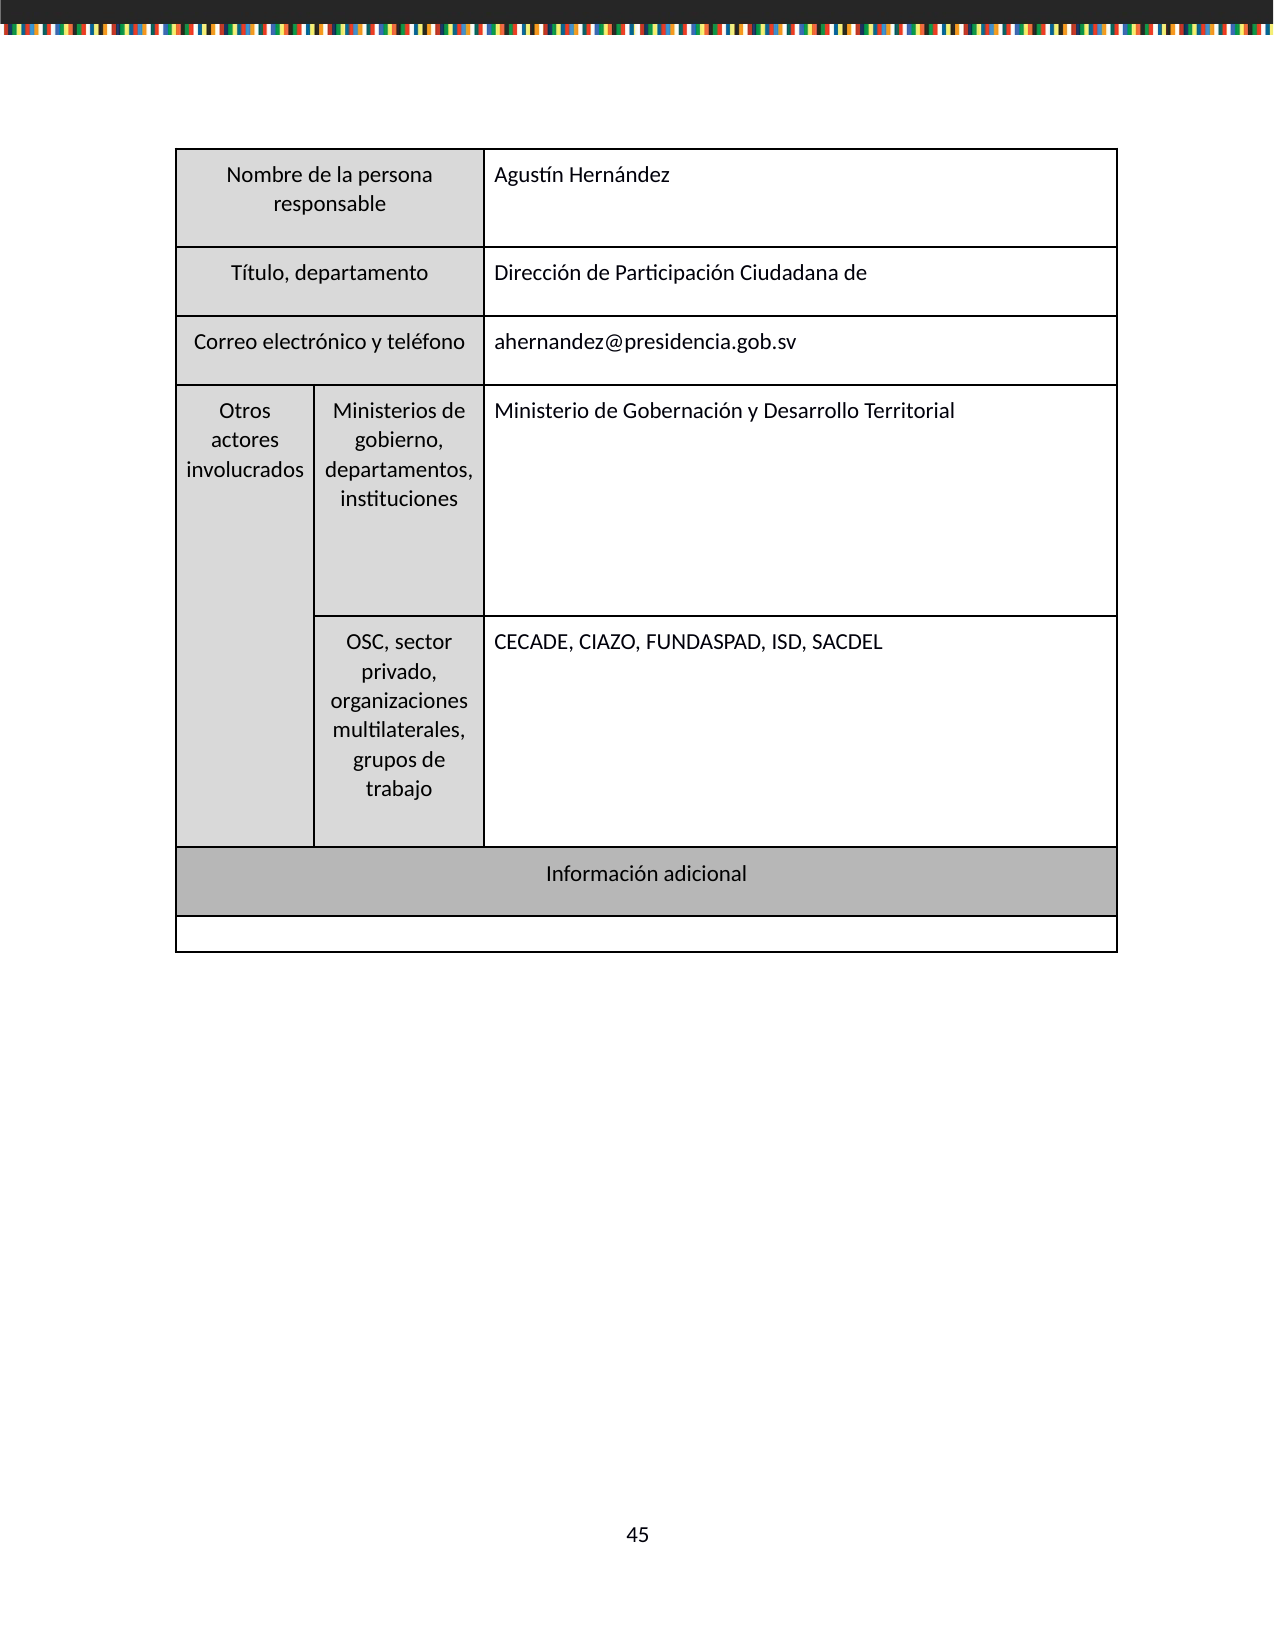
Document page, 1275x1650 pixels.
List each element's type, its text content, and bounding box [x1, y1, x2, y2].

table_cell Otros actores involucrados [177, 386, 313, 846]
table_cell Nombre de la persona responsable [177, 150, 483, 246]
table_cell Dirección de Participación Ciudadana de [485, 248, 1116, 315]
table_cell Correo electrónico y teléfono [177, 317, 483, 384]
table_cell Título, departamento [177, 248, 483, 315]
table_cell Agustín Hernández [485, 150, 1116, 246]
table_cell ahernandez@presidencia.gob.sv [485, 317, 1116, 384]
table_cell CECADE, CIAZO, FUNDASPAD, ISD, SACDEL [485, 617, 1116, 846]
table_cell [177, 917, 1116, 951]
table_cell Ministerios de gobierno, departamentos, instituciones [315, 386, 483, 615]
table_cell OSC, sector privado, organizaciones multilaterales, grupos de trabajo [315, 617, 483, 846]
table_cell Ministerio de Gobernación y Desarrollo Territorial [485, 386, 1116, 615]
table_cell Información adicional [177, 848, 1116, 915]
